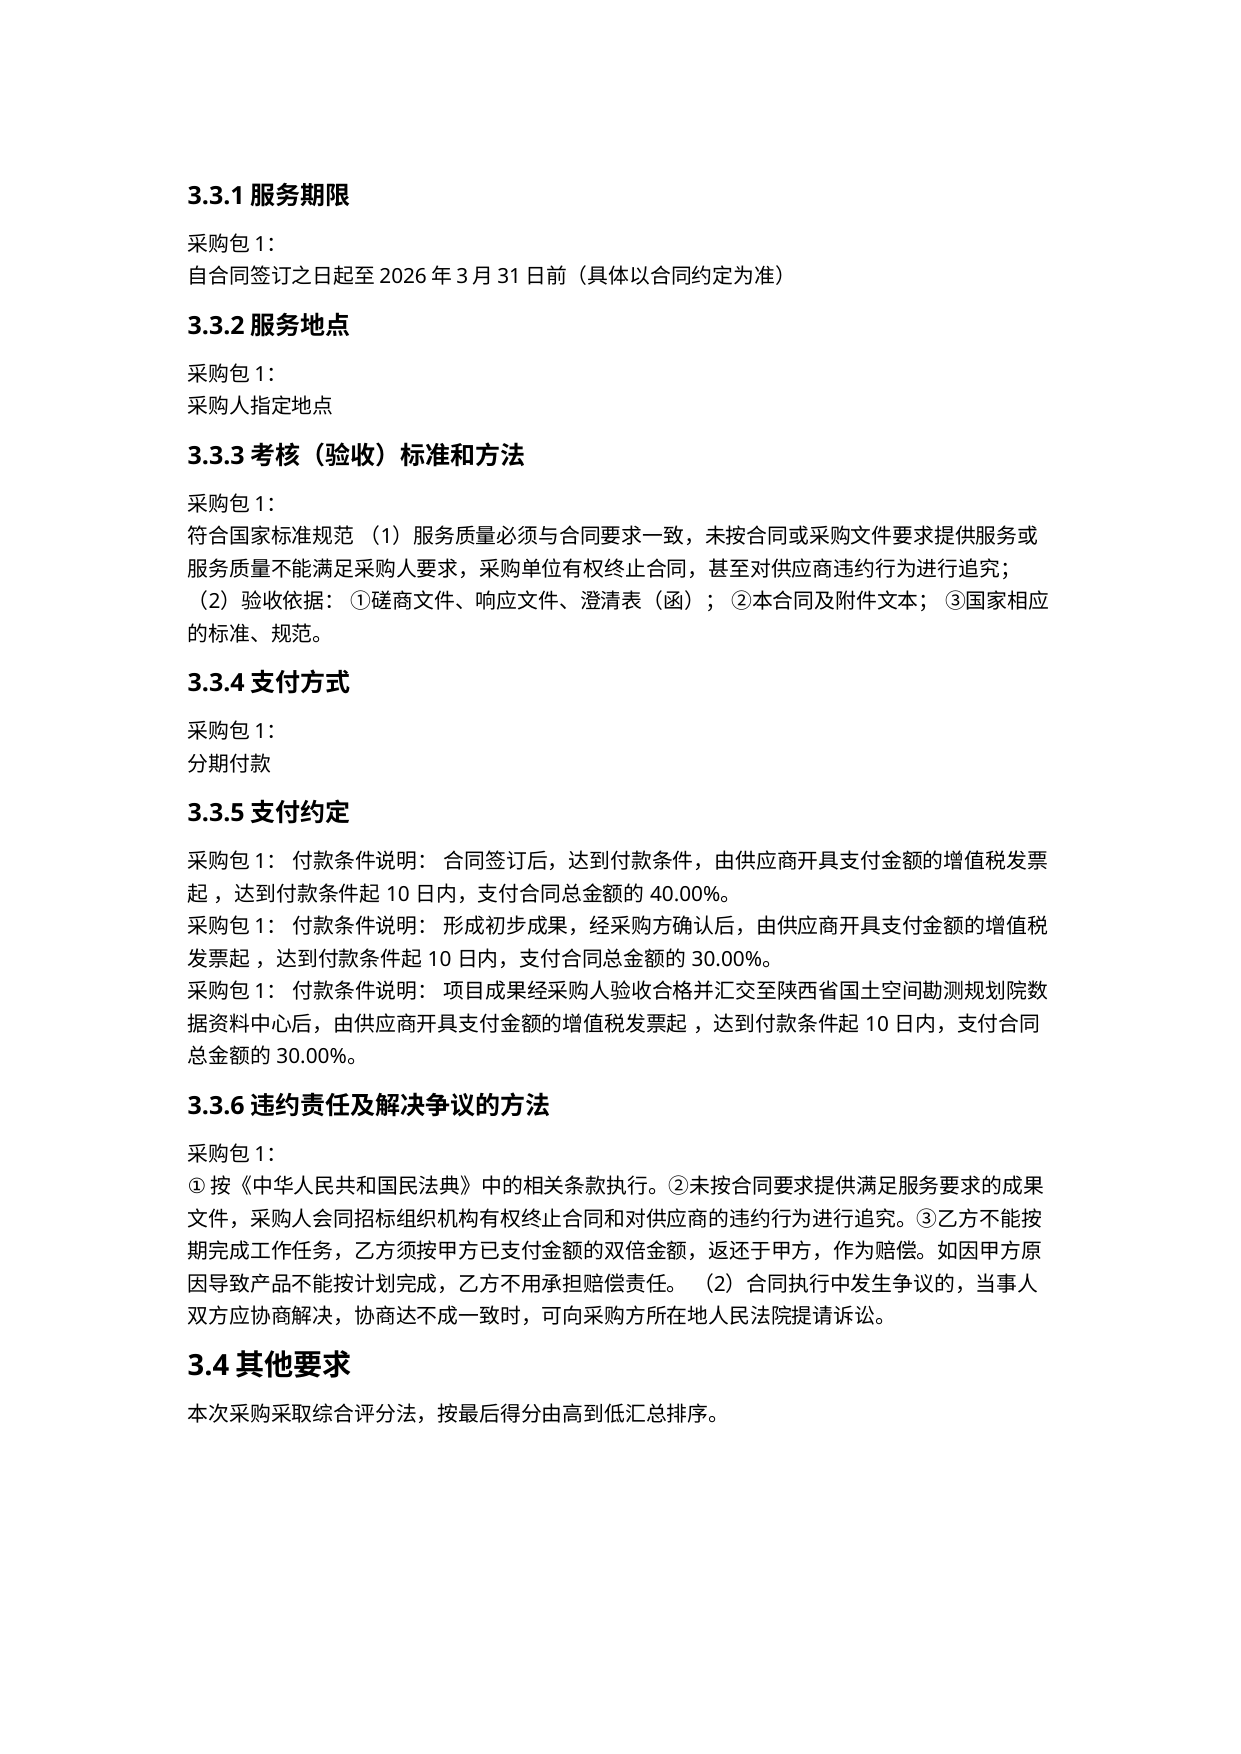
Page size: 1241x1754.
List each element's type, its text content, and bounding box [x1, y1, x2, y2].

text 采购包1： 付款条件说明： 形成初步成果，经采购方确认后，由供应商开具支付金额的增值税发票起 ，达到付款条件起 10 日内，支付合同总金额的 30.00%。 [187, 909, 1053, 974]
text 采购包1： [187, 487, 1053, 519]
text 3.3.5支付约定 [187, 779, 1053, 844]
text 符合国家标准规范 （1）服务质量必须与合同要求一致，未按合同或采购文件要求提供服务或服务质量不能满足采购人要求，采购单位有权终止合同，甚至对供应商违约行为进行追究； （2）验收依据： ①磋商文件、响应文件、澄清表（函）； ②本合同及附件文本； ③国家相应的标准、规范。 [187, 519, 1053, 649]
text 自合同签订之日起至2026年3月31日前（具体以合同约定为准） [187, 259, 1053, 292]
text ①按《中华人民共和国民法典》中的相关条款执行。②未按合同要求提供满足服务要求的成果文件，采购人会同招标组织机构有权终止合同和对供应商的违约行为进行追究。③乙方不能按期完成工作任务，乙方须按甲方已支付金额的双倍金额，返还于甲方，作为赔偿。如因甲方原因导致产品不能按计划完成，乙方不用承担赔偿责任。 （2）合同执行中发生争议的，当事人双方应协商解决，协商达不成一致时，可向采购方所在地人民法院提请诉讼。 [187, 1169, 1053, 1332]
text 采购包1： [187, 714, 1053, 747]
text 3.3.4支付方式 [187, 649, 1053, 714]
text 采购人指定地点 [187, 389, 1053, 422]
text 3.3.2服务地点 [187, 292, 1053, 357]
text 3.3.6违约责任及解决争议的方法 [187, 1072, 1053, 1137]
text 3.3.1服务期限 [187, 162, 1053, 227]
text 采购包1： 付款条件说明： 项目成果经采购人验收合格并汇交至陕西省国土空间勘测规划院数据资料中心后，由供应商开具支付金额的增值税发票起 ，达到付款条件起 10 日内，支付合同总金额的 30.00%。 [187, 974, 1053, 1072]
text 采购包1： [187, 227, 1053, 259]
text 本次采购采取综合评分法，按最后得分由高到低汇总排序。 [187, 1397, 1053, 1429]
text 采购包1： [187, 357, 1053, 389]
text 采购包1： [187, 1137, 1053, 1169]
text 3.4其他要求 [187, 1332, 1053, 1397]
text 3.3.3考核（验收）标准和方法 [187, 422, 1053, 487]
text 分期付款 [187, 747, 1053, 779]
text 采购包1： 付款条件说明： 合同签订后，达到付款条件，由供应商开具支付金额的增值税发票起 ，达到付款条件起 10 日内，支付合同总金额的 40.00%。 [187, 844, 1053, 909]
